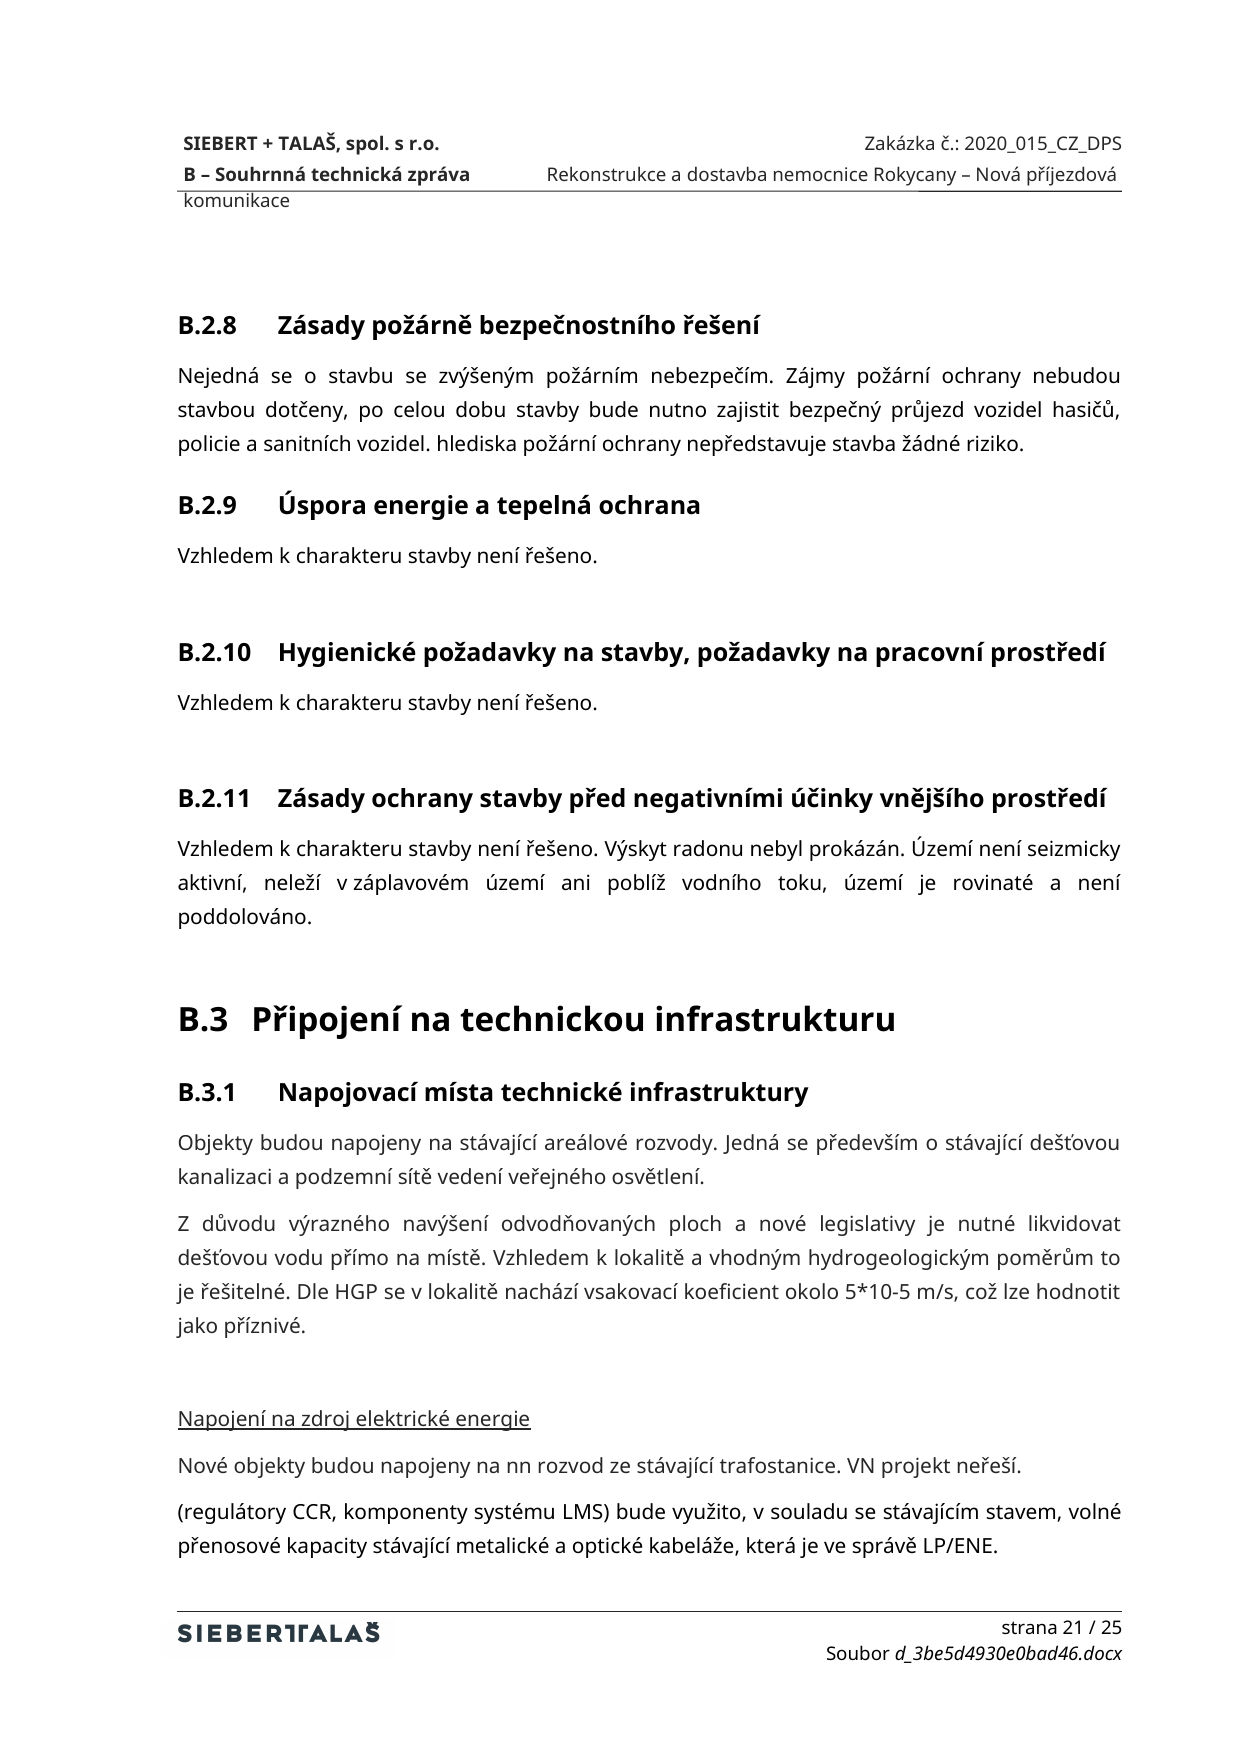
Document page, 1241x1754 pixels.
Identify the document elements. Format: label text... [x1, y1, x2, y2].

text Napojení na zdroj elektrické energie [177, 1404, 1122, 1433]
text (regulátory CCR, komponenty systému LMS) bude využito, v souladu se stávajícím stavem, volné přenosové kapacity stávající metalické a optické kabeláže, která je ve správě LP/ENE. [177, 1497, 1122, 1560]
text Vzhledem k charakteru stavby není řešeno. [177, 541, 1122, 570]
text Hygienické požadavky na stavby, požadavky na pracovní prostředí [177, 634, 1122, 668]
text Vzhledem k charakteru stavby není řešeno. [177, 688, 1122, 716]
text Z důvodu výrazného navýšení odvodňovaných ploch a nové legislativy je nutné likvidovat dešťovou vodu přímo na místě. Vzhledem k lokalitě a vhodným hydrogeologickým poměrům to je řešitelné. Dle HGP se v lokalitě nachází vsakovací koeficient okolo 5*10-5 m/s, což lze hodnotit jako příznivé. [177, 1209, 1122, 1339]
text Nejedná se o stavbu se zvýšeným požárním nebezpečím. Zájmy požární ochrany nebudou stavbou dotčeny, po celou dobu stavby bude nutno zajistit bezpečný průjezd vozidel hasičů, policie a sanitních vozidel. hlediska požární ochrany nepředstavuje stavba žádné riziko. [177, 361, 1122, 457]
text Zásady ochrany stavby před negativními účinky vnějšího prostředí [177, 781, 1122, 815]
text Vzhledem k charakteru stavby není řešeno. Výskyt radonu nebyl prokázán. Území není seizmicky aktivní, neleží v záplavovém území ani poblíž vodního toku, území je rovinaté a není poddolováno. [177, 834, 1122, 931]
text Úspora energie a tepelná ochrana [177, 488, 1122, 522]
picture [160, 1618, 397, 1658]
text Napojovací místa technické infrastruktury [177, 1075, 1122, 1109]
text Nové objekty budou napojeny na nn rozvod ze stávající trafostanice. VN projekt neřeší. [177, 1451, 1122, 1479]
text Připojení na technickou infrastrukturu [177, 996, 1122, 1041]
text Objekty budou napojeny na stávající areálové rozvody. Jedná se především o stávající dešťovou kanalizaci a podzemní sítě vedení veřejného osvětlení. [177, 1128, 1122, 1191]
text Zásady požárně bezpečnostního řešení [177, 307, 1122, 342]
